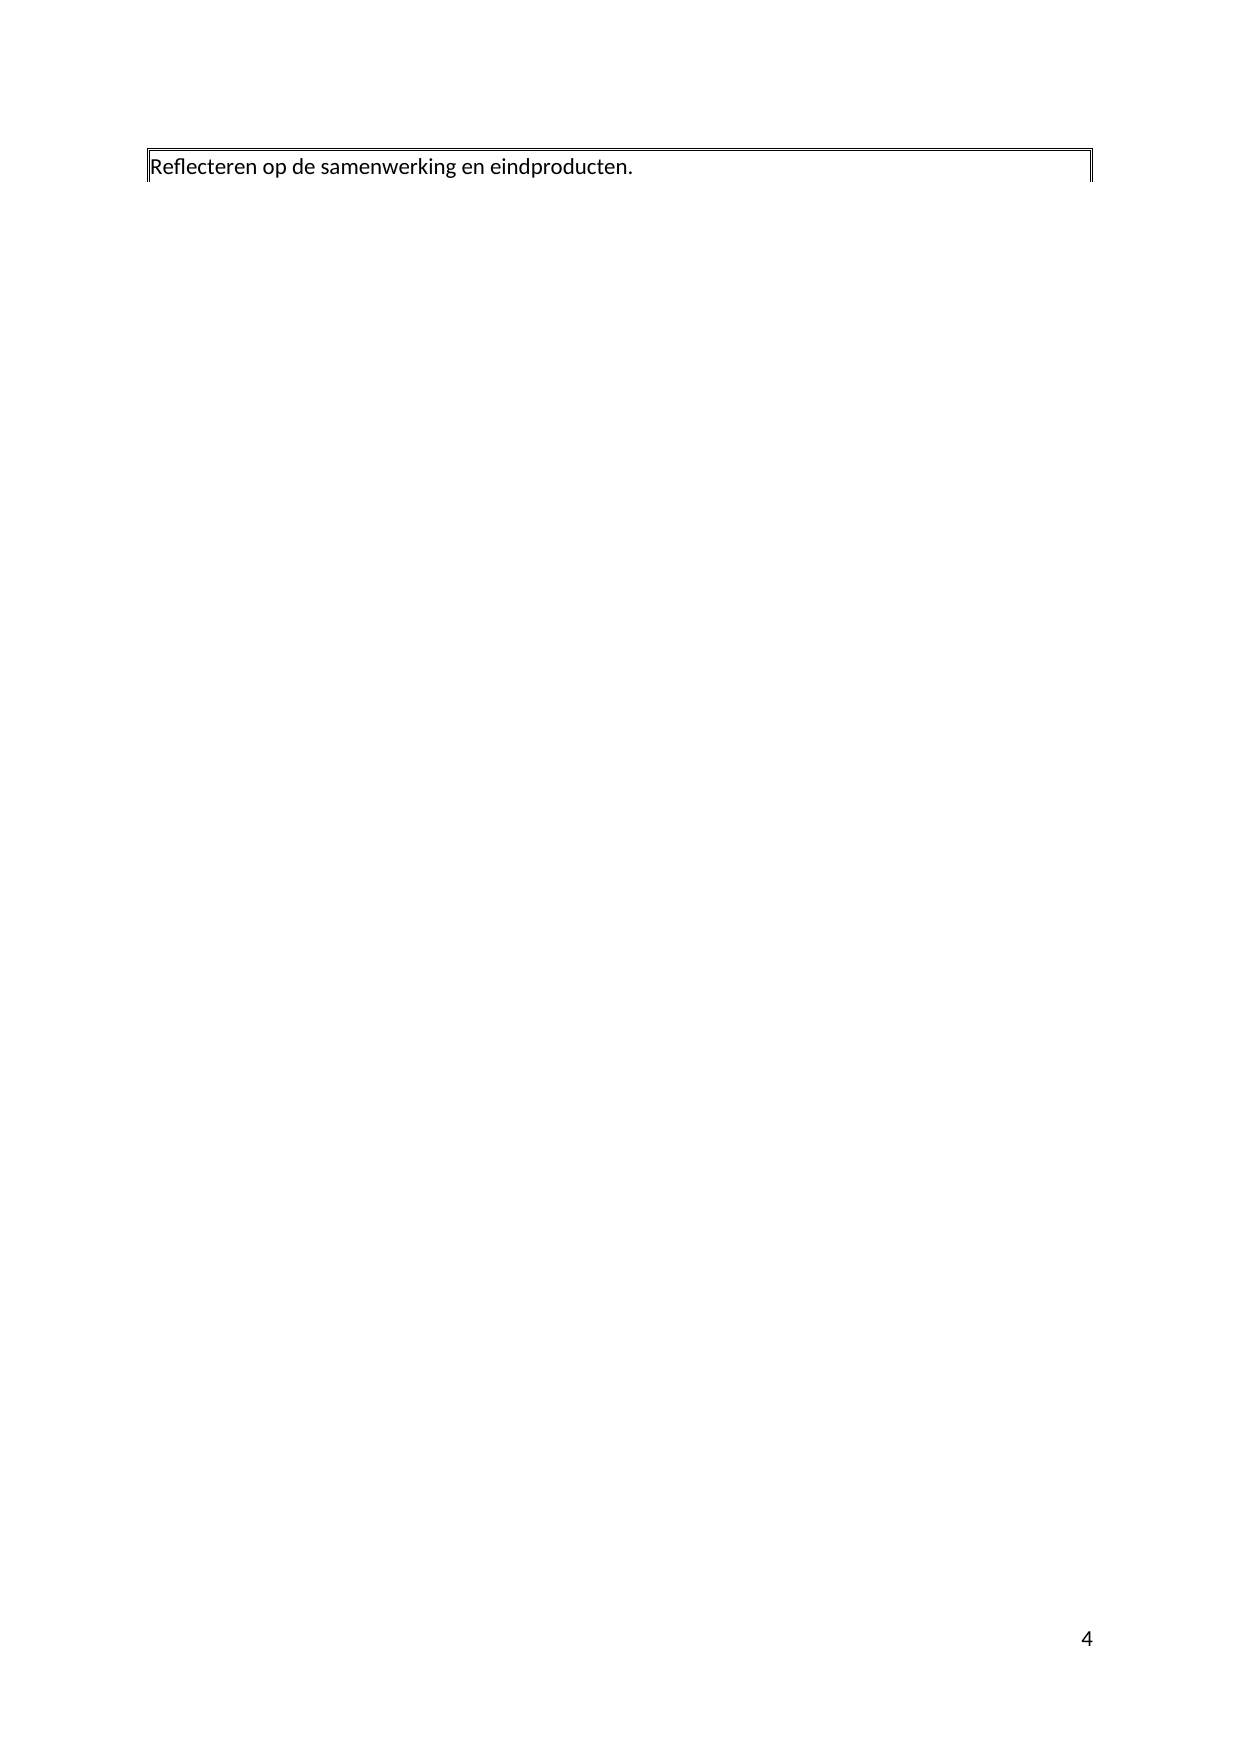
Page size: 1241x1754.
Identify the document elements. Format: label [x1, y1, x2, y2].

table_cell [150, 151, 1090, 182]
